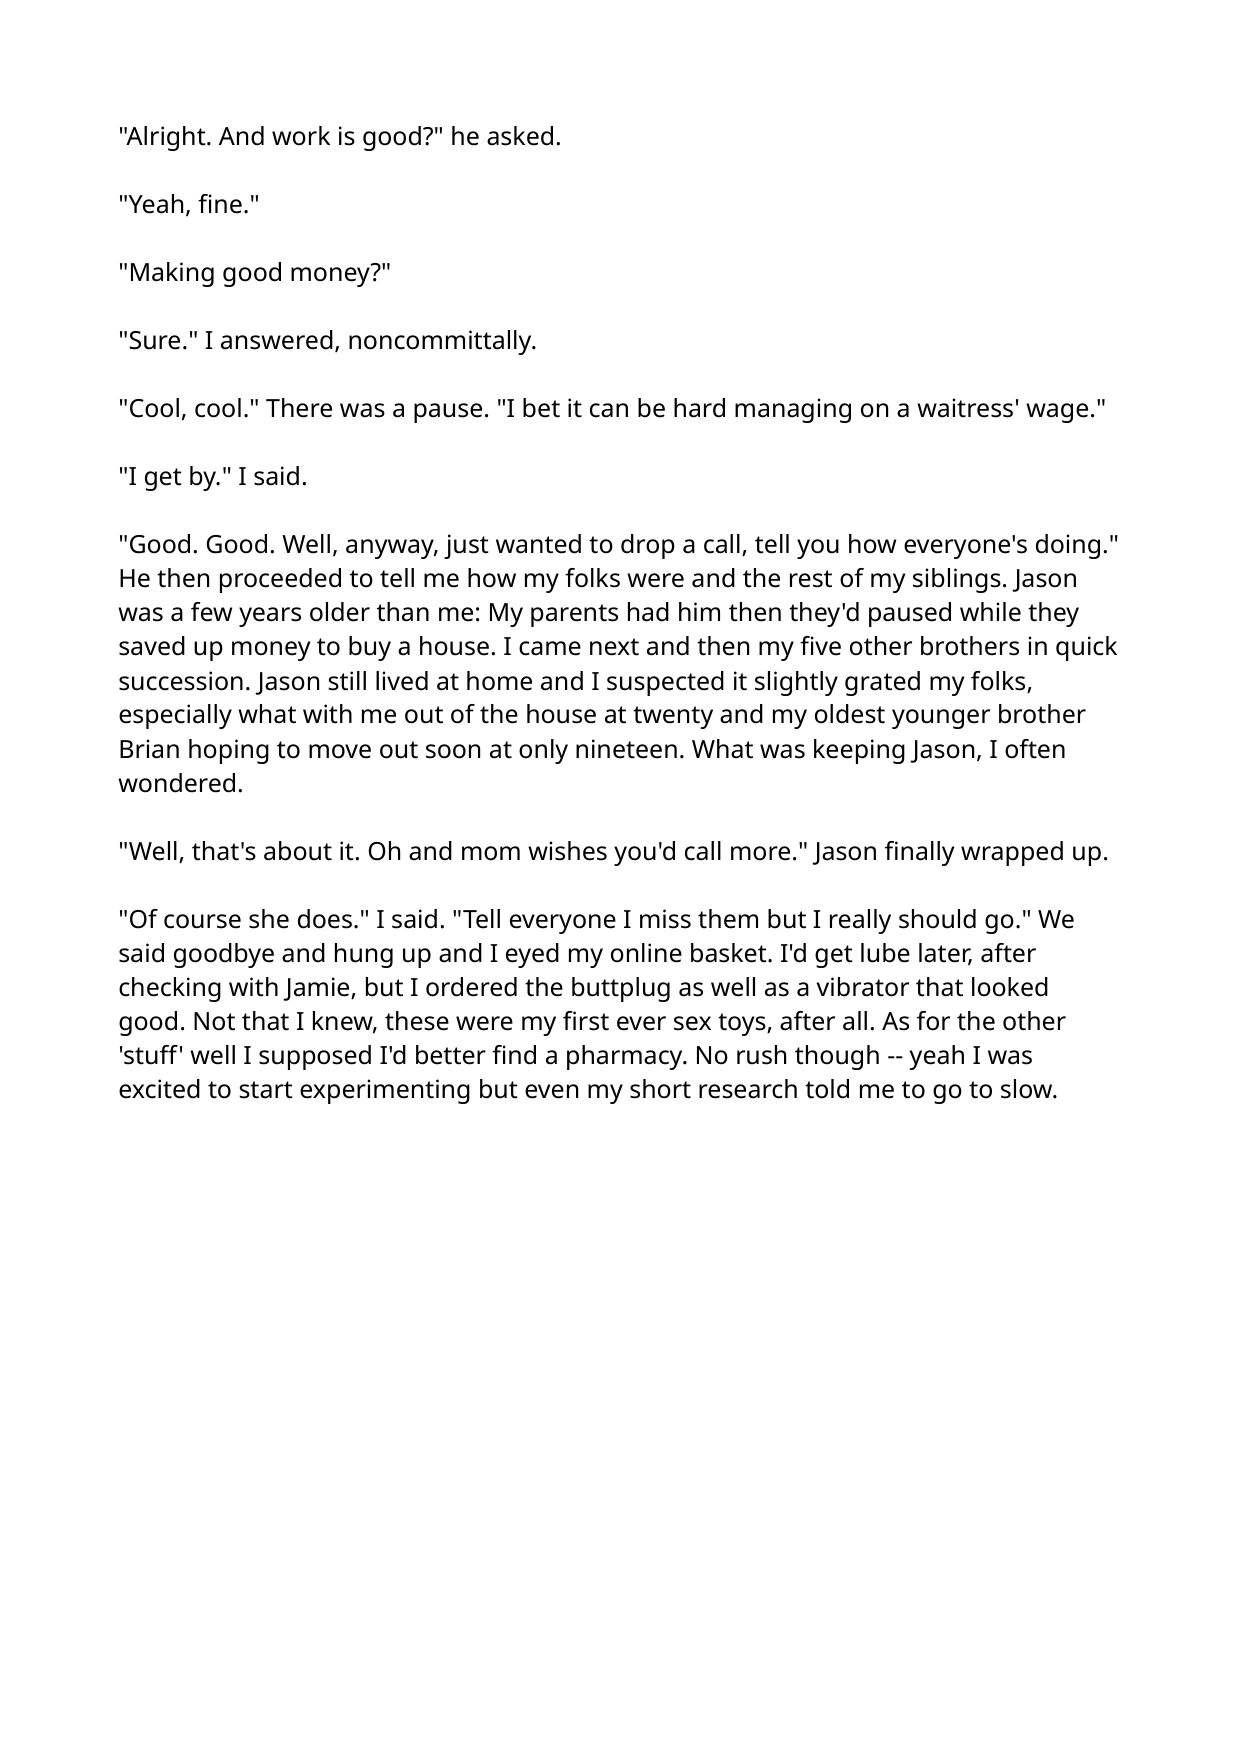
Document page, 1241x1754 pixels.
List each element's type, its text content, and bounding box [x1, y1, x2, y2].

text "Making good money?" [118, 254, 1122, 288]
text "Alright. And work is good?" he asked. [118, 118, 1122, 152]
text "I get by." I said. [118, 459, 1122, 493]
text "Well, that's about it. Oh and mom wishes you'd call more." Jason finally wrapped up. [118, 833, 1122, 867]
text "Yeah, fine." [118, 186, 1122, 220]
text "Sure." I answered, noncommittally. [118, 322, 1122, 357]
text "Of course she does." I said. "Tell everyone I miss them but I really should go." We said goodbye and hung up and I eyed my online basket. I'd get lube later, after checking with Jamie, but I ordered the buttplug as well as a vibrator that looked good. Not that I knew, these were my first ever sex toys, after all. As for the other 'stuff' well I supposed I'd better find a pharmacy. No rush though -- yeah I was excited to start experimenting but even my short research told me to go to slow. [118, 902, 1122, 1106]
text "Good. Good. Well, anyway, just wanted to drop a call, tell you how everyone's doing." He then proceeded to tell me how my folks were and the rest of my siblings. Jason was a few years older than me: My parents had him then they'd paused while they saved up money to buy a house. I came next and then my five other brothers in quick succession. Jason still lived at home and I suspected it slightly grated my folks, especially what with me out of the house at twenty and my oldest younger brother Brian hoping to move out soon at only nineteen. What was keeping Jason, I often wondered. [118, 527, 1122, 799]
text "Cool, cool." There was a pause. "I bet it can be hard managing on a waitress' wage." [118, 391, 1122, 425]
